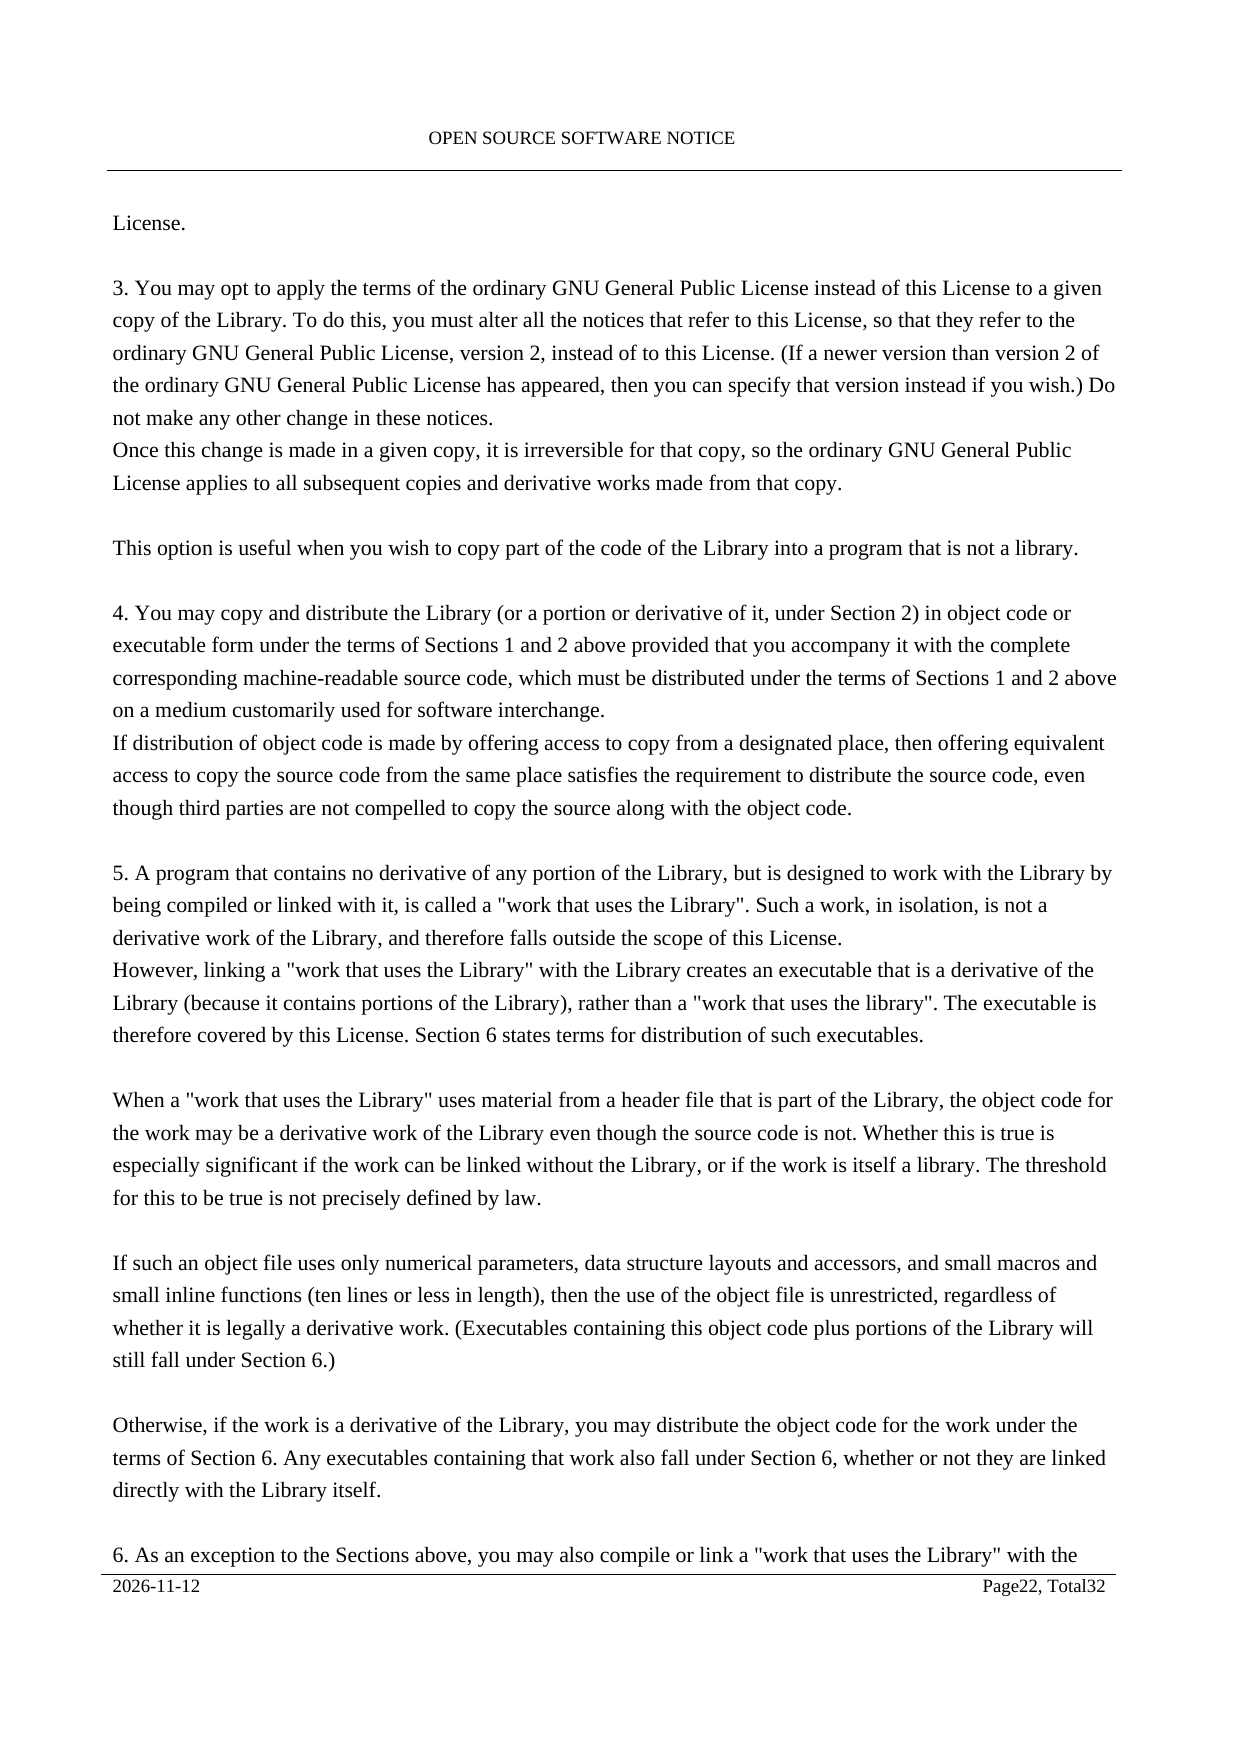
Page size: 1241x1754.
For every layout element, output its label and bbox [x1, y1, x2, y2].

text [112, 206, 1128, 1571]
